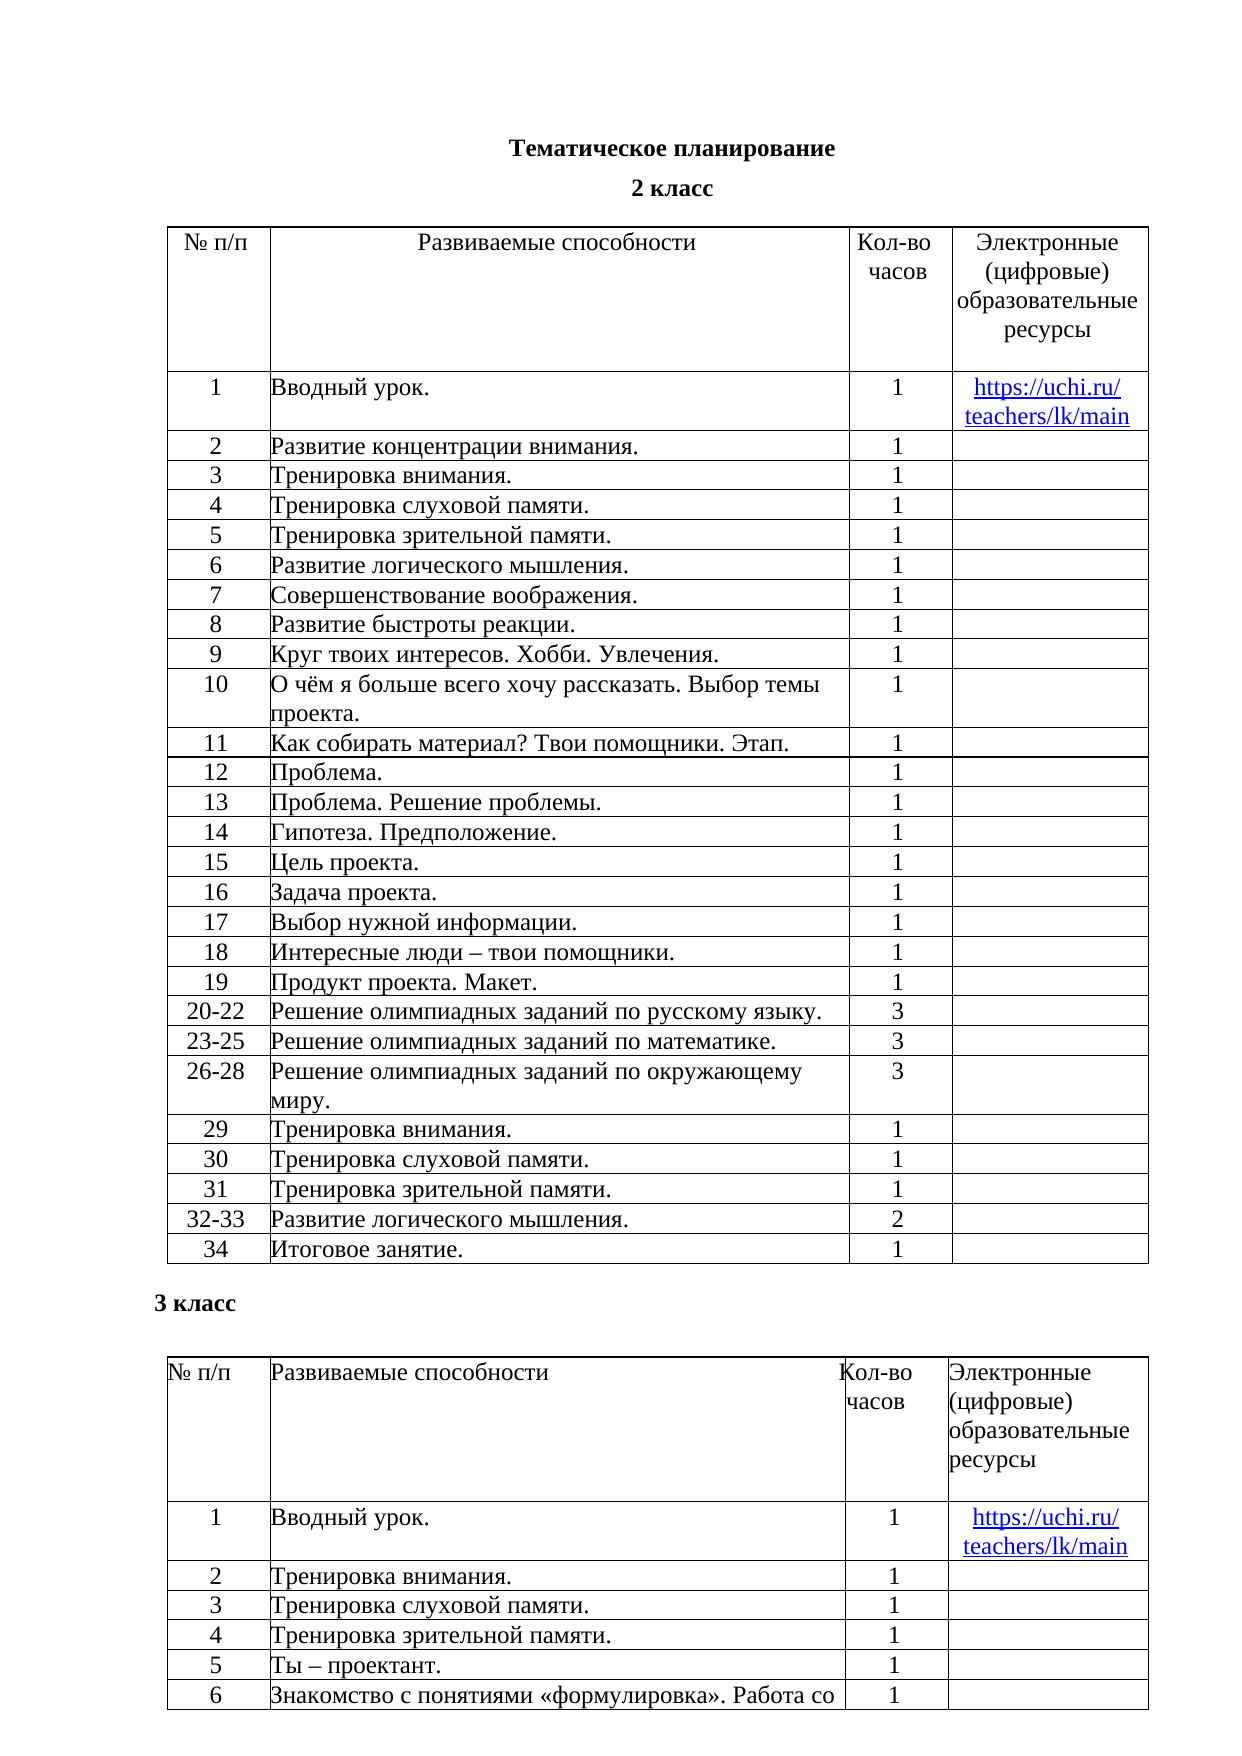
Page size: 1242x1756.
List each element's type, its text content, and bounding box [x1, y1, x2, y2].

table_cell Тренировка слуховой памяти. [271, 1591, 845, 1619]
table_cell 2 [168, 1561, 270, 1589]
table_cell 1 [850, 787, 952, 816]
table_cell [953, 907, 1148, 936]
table_cell Тренировка слуховой памяти. [271, 1144, 849, 1173]
table_cell 31 [168, 1174, 270, 1203]
table_cell 1 [850, 937, 952, 966]
table_cell [953, 937, 1148, 966]
table_header Развиваемые способности [271, 1358, 845, 1501]
table_cell 1 [850, 461, 952, 489]
table_cell 3 [850, 1056, 952, 1113]
table_cell 3 [850, 996, 952, 1025]
table_cell [953, 520, 1148, 549]
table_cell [271, 1680, 845, 1709]
table_cell 1 [846, 1620, 948, 1649]
table_header Электронные (цифровые) образовательные ресурсы [953, 228, 1148, 371]
table_cell Совершенствование воображения. [271, 580, 849, 608]
table_cell 1 [850, 967, 952, 995]
table_cell 1 [850, 1144, 952, 1173]
table_cell [949, 1650, 1148, 1679]
table_cell 11 [168, 728, 270, 756]
table_cell [953, 996, 1148, 1025]
table_cell О чём я больше всего хочу рассказать. Выбор темы проекта. [271, 669, 849, 727]
table_cell 6 [168, 550, 270, 579]
table_cell 1 [850, 847, 952, 876]
table_cell 8 [168, 610, 270, 638]
table_cell 1 [168, 1502, 270, 1560]
table_cell 34 [168, 1234, 270, 1262]
table_cell [953, 461, 1148, 489]
table_cell Итоговое занятие. [271, 1234, 849, 1262]
table_cell 1 [850, 1115, 952, 1143]
table_cell 20-22 [168, 996, 270, 1025]
table_cell [953, 431, 1148, 459]
table_cell 1 [850, 1174, 952, 1203]
table_cell Выбор нужной информации. [271, 907, 849, 936]
table_cell 9 [168, 639, 270, 668]
table_cell 1 [846, 1680, 948, 1709]
table_cell Развитие логического мышления. [271, 1204, 849, 1233]
table_cell [953, 1174, 1148, 1203]
table_cell Проблема. [271, 758, 849, 786]
table_header Развиваемые способности [271, 228, 849, 371]
table_cell Вводный урок. [271, 372, 849, 430]
table_cell Ты – проектант. [271, 1650, 845, 1679]
table_header Кол-во часов [846, 1358, 948, 1501]
subtitle Тематическое планирование [154, 133, 1190, 162]
table_header № п/п [168, 1358, 270, 1501]
table_cell 1 [850, 431, 952, 459]
table_cell 32-33 [168, 1204, 270, 1233]
table_header Электронные (цифровые) образовательные ресурсы [949, 1358, 1148, 1501]
table_cell [953, 550, 1148, 579]
table_cell 13 [168, 787, 270, 816]
table_cell Интересные люди – твои помощники. [271, 937, 849, 966]
table_cell Тренировка внимания. [271, 1561, 845, 1589]
table_cell 7 [168, 580, 270, 608]
table_cell 5 [168, 1650, 270, 1679]
text 2 класс [154, 173, 1190, 201]
table_cell [949, 1680, 1148, 1709]
table_cell 1 [850, 490, 952, 519]
table_cell 1 [850, 669, 952, 727]
table_cell 1 [850, 817, 952, 846]
table_cell [953, 728, 1148, 756]
table_cell [949, 1591, 1148, 1619]
table_cell 12 [168, 758, 270, 786]
table_cell 1 [850, 520, 952, 549]
table_cell 1 [850, 1234, 952, 1262]
table_cell 17 [168, 907, 270, 936]
table_cell [953, 1204, 1148, 1233]
table_cell Решение олимпиадных заданий по окружающему миру. [271, 1056, 849, 1113]
table_cell 1 [850, 877, 952, 906]
table_cell Тренировка внимания. [271, 461, 849, 489]
table_cell Тренировка слуховой памяти. [271, 490, 849, 519]
table_cell 30 [168, 1144, 270, 1173]
table_cell Круг твоих интересов. Хобби. Увлечения. [271, 639, 849, 668]
table_cell Тренировка зрительной памяти. [271, 1174, 849, 1203]
table_cell Цель проекта. [271, 847, 849, 876]
table_cell Тренировка зрительной памяти. [271, 1620, 845, 1649]
table_cell 23-25 [168, 1026, 270, 1055]
table_cell 1 [846, 1561, 948, 1589]
table_cell [953, 580, 1148, 608]
table_cell 14 [168, 817, 270, 846]
table_cell 6 [168, 1680, 270, 1709]
table_cell 3 [850, 1026, 952, 1055]
table_cell [953, 1144, 1148, 1173]
table_cell 18 [168, 937, 270, 966]
table_cell 2 [850, 1204, 952, 1233]
table_cell 3 [168, 461, 270, 489]
table_cell [953, 1026, 1148, 1055]
table_cell 1 [850, 639, 952, 668]
table_cell 1 [850, 580, 952, 608]
table_cell 1 [846, 1502, 948, 1560]
table_cell 26-28 [168, 1056, 270, 1113]
table_header Кол-во часов [850, 228, 952, 371]
table_cell Гипотеза. Предположение. [271, 817, 849, 846]
table_cell 1 [850, 372, 952, 430]
table_cell 5 [168, 520, 270, 549]
table_cell Развитие концентрации внимания. [271, 431, 849, 459]
table_cell 1 [846, 1591, 948, 1619]
table_cell Решение олимпиадных заданий по русскому языку. [271, 996, 849, 1025]
table_cell [953, 1056, 1148, 1113]
table_cell 10 [168, 669, 270, 727]
table_cell 19 [168, 967, 270, 995]
table_cell 1 [850, 550, 952, 579]
table_cell [953, 967, 1148, 995]
table_cell Тренировка внимания. [271, 1115, 849, 1143]
table_cell 15 [168, 847, 270, 876]
table_cell Проблема. Решение проблемы. [271, 787, 849, 816]
table_cell 1 [850, 907, 952, 936]
table_cell [953, 877, 1148, 906]
table_cell [953, 639, 1148, 668]
table_cell [949, 1561, 1148, 1589]
table_cell Вводный урок. [271, 1502, 845, 1560]
subtitle 3 класс [154, 1288, 1190, 1317]
table_cell Задача проекта. [271, 877, 849, 906]
table_cell 4 [168, 490, 270, 519]
table_cell [953, 1115, 1148, 1143]
table_header № п/п [168, 228, 270, 371]
table_cell [953, 610, 1148, 638]
table_cell Как собирать материал? Твои помощники. Этап. [271, 728, 849, 756]
table_cell Тренировка зрительной памяти. [271, 520, 849, 549]
table_cell 1 [850, 758, 952, 786]
table_cell [953, 669, 1148, 727]
table_cell 1 [846, 1650, 948, 1679]
table_cell https://uchi.ru/teachers/lk/main [949, 1502, 1148, 1560]
table_cell [953, 817, 1148, 846]
table_cell 1 [850, 728, 952, 756]
table_cell 29 [168, 1115, 270, 1143]
table_cell Решение олимпиадных заданий по математике. [271, 1026, 849, 1055]
table_cell Развитие логического мышления. [271, 550, 849, 579]
table_cell [953, 1234, 1148, 1262]
table_cell 16 [168, 877, 270, 906]
table_cell [953, 847, 1148, 876]
table_cell https://uchi.ru/teachers/lk/main [953, 372, 1148, 430]
table_cell [953, 490, 1148, 519]
table_cell 1 [850, 610, 952, 638]
table_cell Продукт проекта. Макет. [271, 967, 849, 995]
table_cell [953, 758, 1148, 786]
table_cell 3 [168, 1591, 270, 1619]
table_cell 2 [168, 431, 270, 459]
table_cell [949, 1620, 1148, 1649]
table_cell 4 [168, 1620, 270, 1649]
table_cell [953, 787, 1148, 816]
table_cell Развитие быстроты реакции. [271, 610, 849, 638]
table_cell 1 [168, 372, 270, 430]
